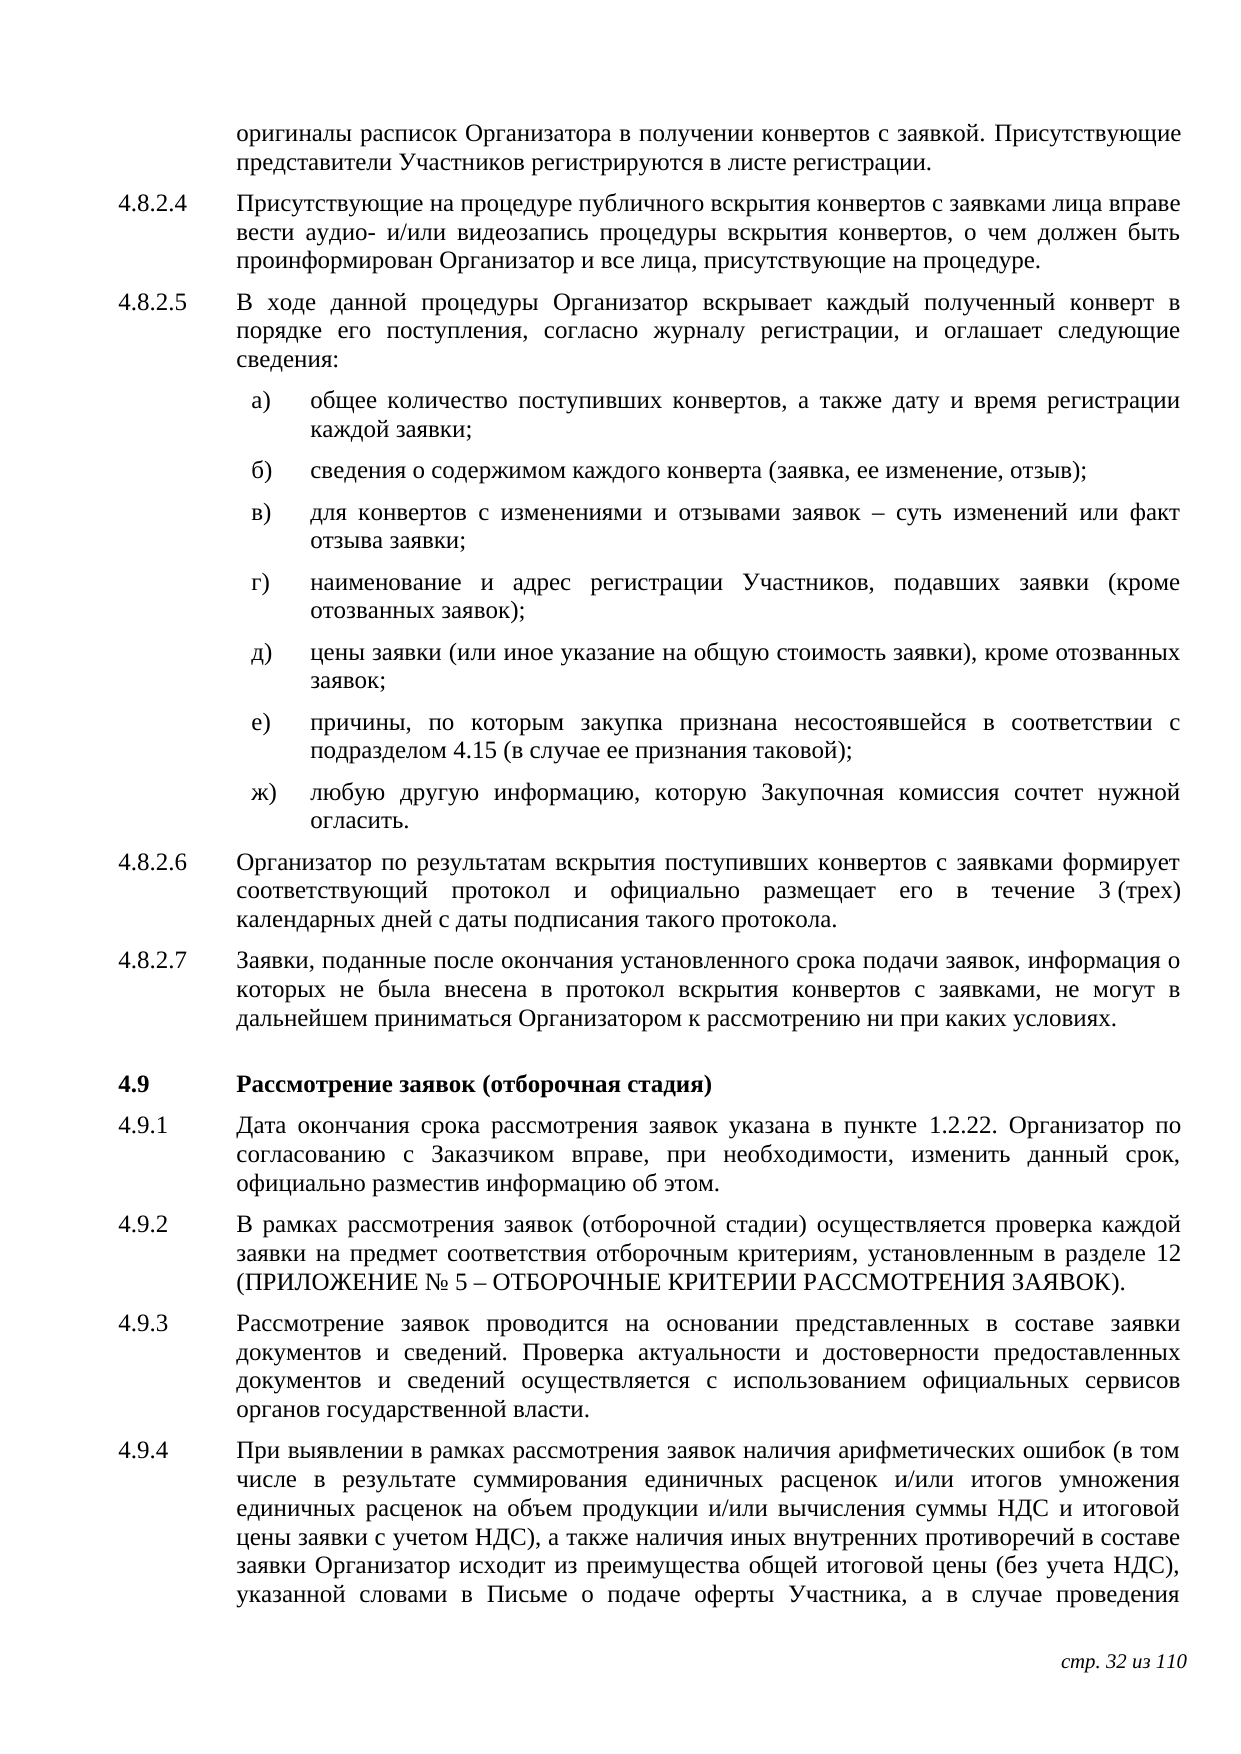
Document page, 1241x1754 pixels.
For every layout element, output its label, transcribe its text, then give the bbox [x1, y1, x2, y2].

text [118, 1436, 1181, 1608]
list Организатор по результатам вскрытия поступивших конвертов с заявками формирует соответствующий протокол и официально размещает его в течение 3 (трех) календарных дней с даты подписания такого протокола. [118, 847, 1181, 933]
text причины, по которым закупка признана несостоявшейся в соответствии с подразделом 4.15 (в случае ее признания таковой); [251, 707, 1181, 764]
text для конвертов с изменениями и отзывами заявок – суть изменений или факт отзыва заявки; [251, 497, 1181, 554]
text В рамках рассмотрения заявок (отборочной стадии) осуществляется проверка каждой заявки на предмет соответствия отборочным критериям, установленным в разделе 12 (ПРИЛОЖЕНИЕ № 5 – ОТБОРОЧНЫЕ КРИТЕРИИ РАССМОТРЕНИЯ ЗАЯВОК). [118, 1209, 1181, 1296]
text Дата окончания срока рассмотрения заявок указана в пункте 1.2.22. Организатор по согласованию с Заказчиком вправе, при необходимости, изменить данный срок, официально разместив информацию об этом. [118, 1111, 1181, 1197]
text цены заявки (или иное указание на общую стоимость заявки), кроме отозванных заявок; [251, 637, 1181, 694]
text общее количество поступивших конвертов, а также дату и время регистрации каждой заявки; [251, 386, 1181, 443]
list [118, 118, 1181, 176]
subtitle Рассмотрение заявок (отборочная стадия) [118, 1069, 1181, 1098]
list Заявки, поданные после окончания установленного срока подачи заявок, информация о которых не была внесена в протокол вскрытия конвертов с заявками, не могут в дальнейшем приниматься Организатором к рассмотрению ни при каких условиях. [118, 946, 1181, 1032]
text Рассмотрение заявок проводится на основании представленных в составе заявки документов и сведений. Проверка актуальности и достоверности предоставленных документов и сведений осуществляется с использованием официальных сервисов органов государственной власти. [118, 1308, 1181, 1423]
text сведения о содержимом каждого конверта (заявка, ее изменение, отзыв); [251, 456, 1181, 484]
text наименование и адрес регистрации Участников, подавших заявки (кроме отозванных заявок); [251, 567, 1181, 624]
list Присутствующие на процедуре публичного вскрытия конвертов с заявками лица вправе вести аудио- и/или видеозапись процедуры вскрытия конвертов, о чем должен быть проинформирован Организатор и все лица, присутствующие на процедуре. [118, 188, 1181, 274]
text любую другую информацию, которую Закупочная комиссия сочтет нужной огласить. [251, 777, 1181, 834]
list В ходе данной процедуры Организатор вскрывает каждый полученный конверт в порядке его поступления, согласно журналу регистрации, и оглашает следующие сведения: [118, 287, 1181, 373]
